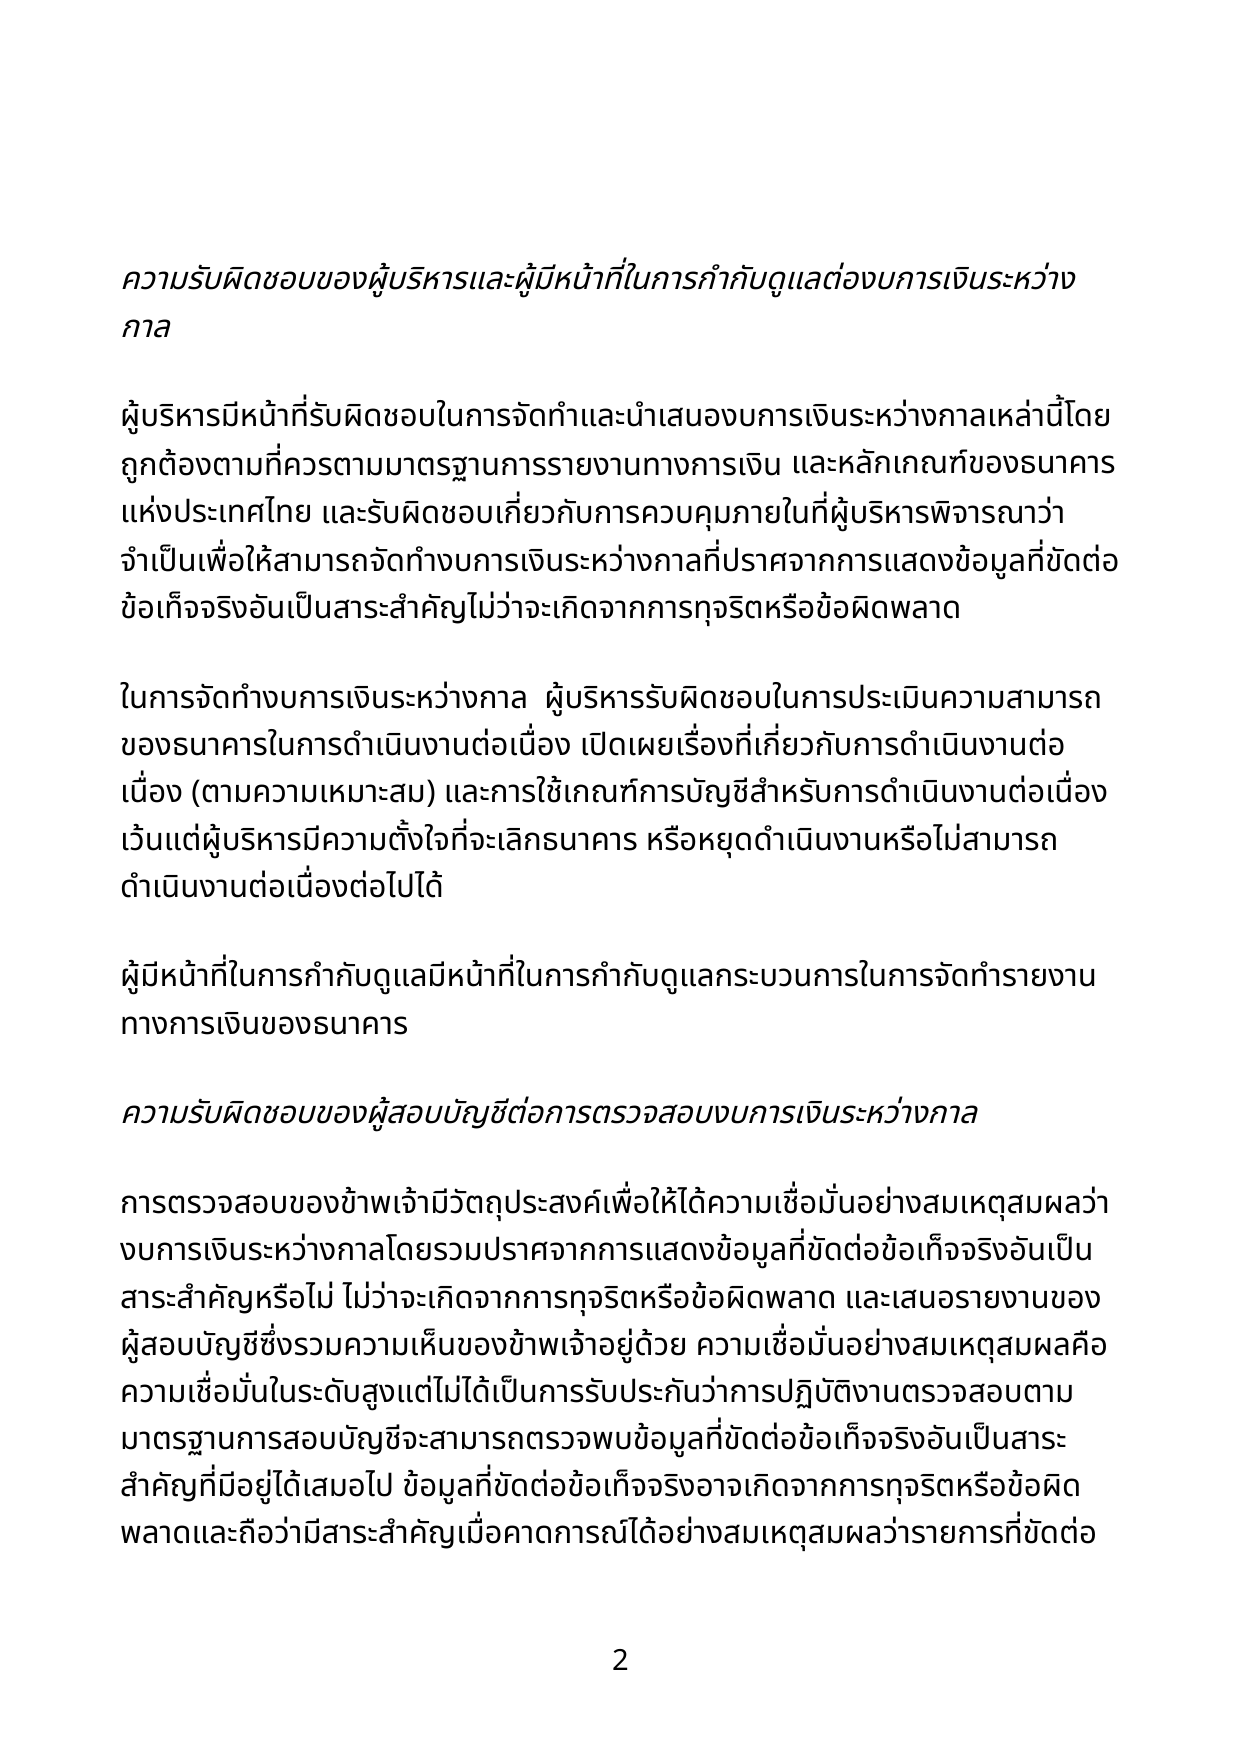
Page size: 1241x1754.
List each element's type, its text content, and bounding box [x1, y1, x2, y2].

text ความรับผิดชอบของผู้บริหารและผู้มีหน้าที่ในการกำกับดูแลต่องบการเงินระหว่างกาล [120, 257, 1120, 351]
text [120, 1181, 1120, 1558]
text ผู้บริหารมีหน้าที่รับผิดชอบในการจัดทำและนำเสนองบการเงินระหว่างกาลเหล่านี้โดยถูกต้องตามที่ควรตามมาตรฐานการรายงานทางการเงิน และหลักเกณฑ์ของธนาคารแห่งประเทศไทย และรับผิดชอบเกี่ยวกับการควบคุมภายในที่ผู้บริหารพิจารณาว่าจำเป็นเพื่อให้สามารถจัดทำงบการเงินระหว่างกาลที่ปราศจากการแสดงข้อมูลที่ขัดต่อข้อเท็จจริงอันเป็นสาระสำคัญไม่ว่าจะเกิดจากการทุจริตหรือข้อผิดพลาด [120, 394, 1120, 632]
text ผู้มีหน้าที่ในการกำกับดูแลมีหน้าที่ในการกำกับดูแลกระบวนการในการจัดทำรายงานทางการเงินของธนาคาร [120, 954, 1120, 1048]
text ความรับผิดชอบของผู้สอบบัญชีต่อการตรวจสอบงบการเงินระหว่างกาล [120, 1091, 1120, 1138]
text ในการจัดทำงบการเงินระหว่างกาล ผู้บริหารรับผิดชอบในการประเมินความสามารถของธนาคารในการดำเนินงานต่อเนื่อง เปิดเผยเรื่องที่เกี่ยวกับการดำเนินงานต่อเนื่อง (ตามความเหมาะสม) และการใช้เกณฑ์การบัญชีสำหรับการดำเนินงานต่อเนื่องเว้นแต่ผู้บริหารมีความตั้งใจที่จะเลิกธนาคาร หรือหยุดดำเนินงานหรือไม่สามารถดำเนินงานต่อเนื่องต่อไปได้ [120, 675, 1120, 911]
